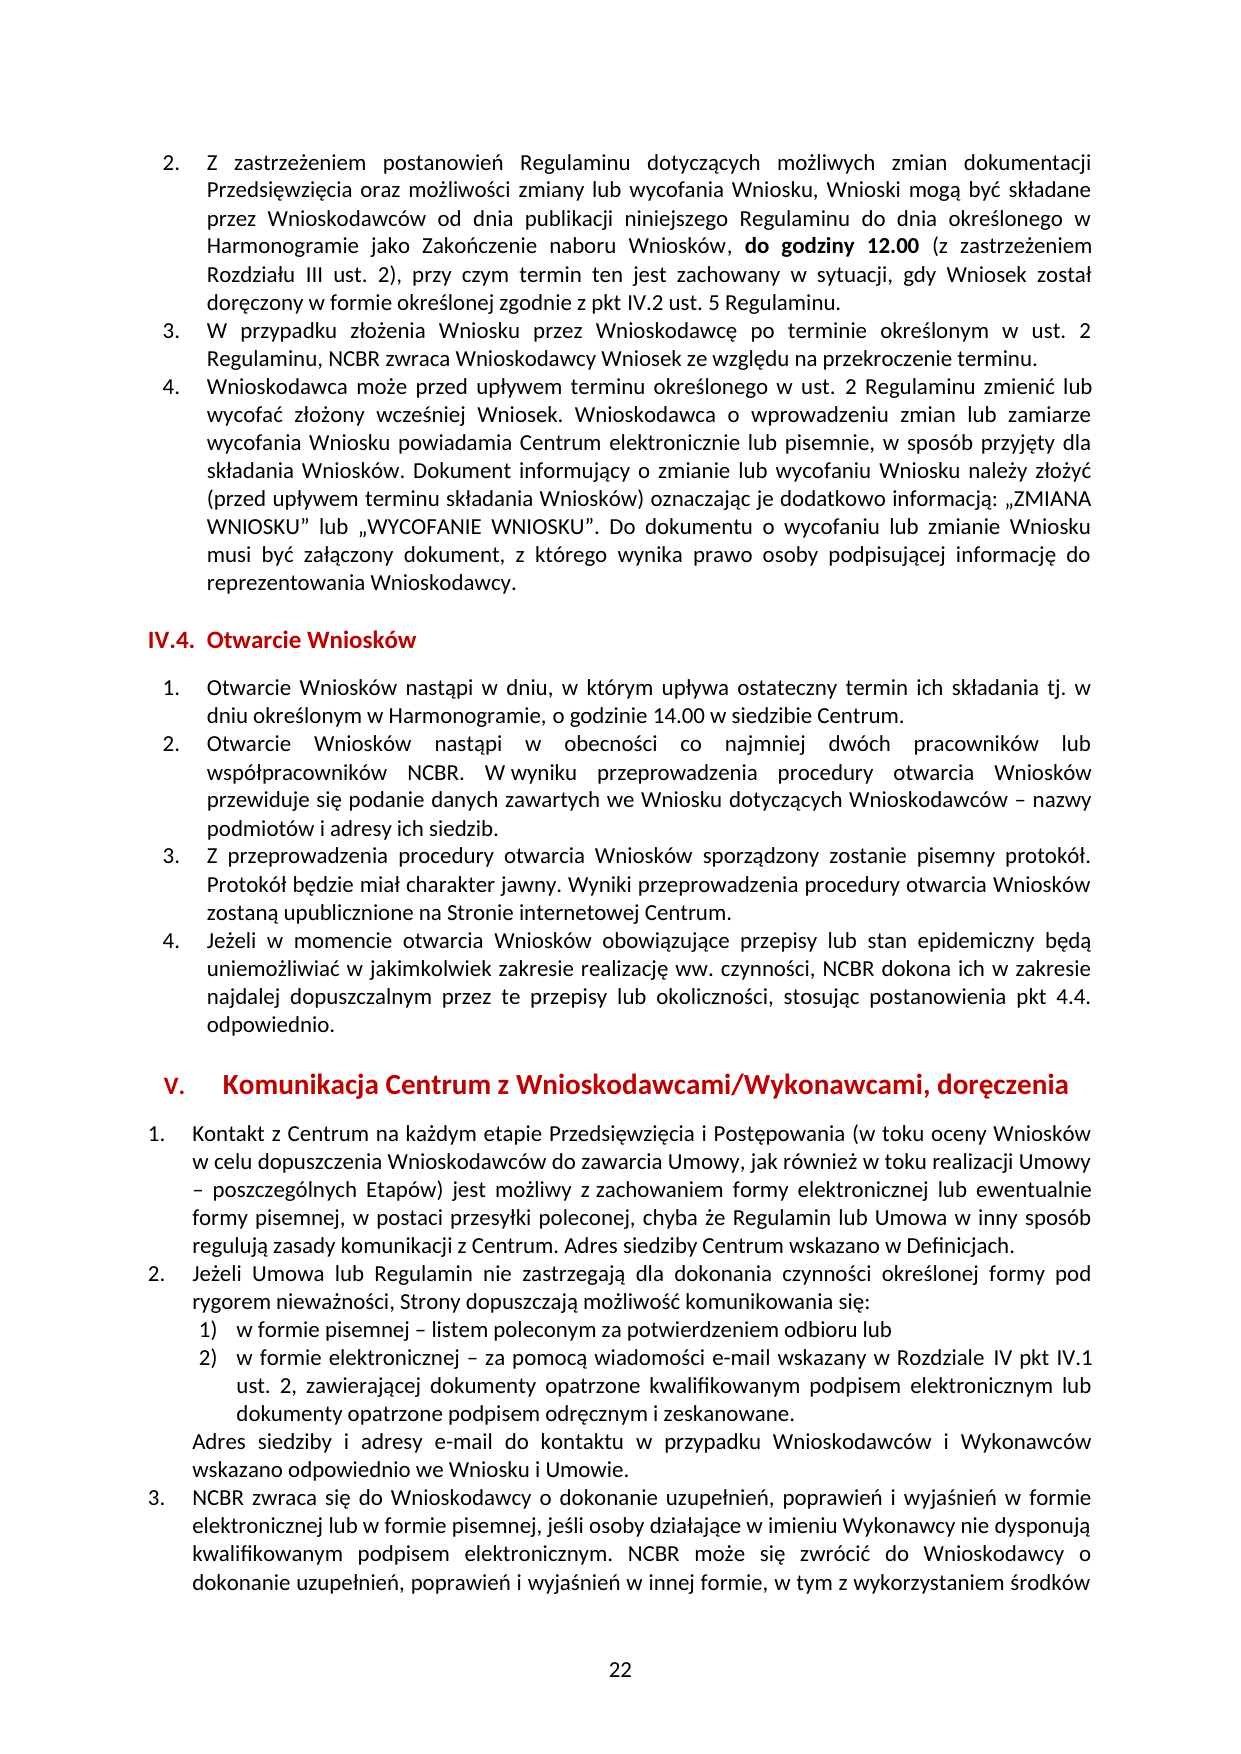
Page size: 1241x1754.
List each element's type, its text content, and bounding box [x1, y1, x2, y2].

list Adres siedziby i adresy e-mail do kontaktu w przypadku Wnioskodawców i Wykonawców wskazano odpowiednio we Wniosku i Umowie. [192, 1427, 1093, 1483]
list w formie elektronicznej – za pomocą wiadomości e-mail wskazany w Rozdziale IV pkt 4.1 ust. 2, zawierającej dokumenty opatrzone kwalifikowanym podpisem elektronicznym lub dokumenty opatrzone podpisem odręcznym i zeskanowane. [199, 1343, 1093, 1427]
list Kontakt z Centrum na każdym etapie Przedsięwzięcia i Postępowania (w toku oceny Wniosków w celu dopuszczenia Wnioskodawców do zawarcia Umowy, jak również w toku realizacji Umowy – poszczególnych Etapów) jest możliwy z zachowaniem formy elektronicznej lub ewentualnie formy pisemnej, w postaci przesyłki poleconej, chyba że Regulamin lub Umowa w inny sposób regulują zasady komunikacji z Centrum. Adres siedziby Centrum wskazano w Definicjach. [148, 1119, 1093, 1259]
list W przypadku złożenia Wniosku przez Wnioskodawcę po terminie określonym w ust. 2 Regulaminu, NCBR zwraca Wnioskodawcy Wniosek ze względu na przekroczenie terminu. [162, 316, 1093, 372]
list Jeżeli w momencie otwarcia Wniosków obowiązujące przepisy lub stan epidemiczny będą uniemożliwiać w jakimkolwiek zakresie realizację ww. czynności, NCBR dokona ich w zakresie najdalej dopuszczalnym przez te przepisy lub okoliczności, stosując postanowienia pkt 4.4. odpowiednio. [162, 926, 1093, 1038]
list Wnioskodawca może przed upływem terminu określonego w ust. 2 Regulaminu zmienić lub wycofać złożony wcześniej Wniosek. Wnioskodawca o wprowadzeniu zmian lub zamiarze wycofania Wniosku powiadamia Centrum elektronicznie lub pisemnie, w sposób przyjęty dla składania Wniosków. Dokument informujący o zmianie lub wycofaniu Wniosku należy złożyć (przed upływem terminu składania Wniosków) oznaczając je dodatkowo informacją: „ZMIANA WNIOSKU” lub „WYCOFANIE WNIOSKU”. Do dokumentu o wycofaniu lub zmianie Wniosku musi być załączony dokument, z którego wynika prawo osoby podpisującej informację do reprezentowania Wnioskodawcy. [162, 372, 1093, 596]
list w formie pisemnej – listem poleconym za potwierdzeniem odbioru lub [199, 1315, 1093, 1343]
list Otwarcie Wniosków nastąpi w obecności co najmniej dwóch pracowników lub współpracowników NCBR. W wyniku przeprowadzenia procedury otwarcia Wniosków przewiduje się podanie danych zawartych we Wniosku dotyczących Wnioskodawców – nazwy podmiotów i adresy ich siedzib. [162, 729, 1093, 842]
list Otwarcie Wniosków nastąpi w dniu, w którym upływa ostateczny termin ich składania tj. w dniu określonym w Harmonogramie, o godzinie 14.00 w siedzibie Centrum. [162, 673, 1093, 729]
list Z przeprowadzenia procedury otwarcia Wniosków sporządzony zostanie pisemny protokół. Protokół będzie miał charakter jawny. Wyniki przeprowadzenia procedury otwarcia Wniosków zostaną upublicznione na Stronie internetowej Centrum. [162, 842, 1093, 926]
list Otwarcie Wniosków [148, 624, 1093, 654]
subtitle Komunikacja Centrum z Wnioskodawcami/Wykonawcami, doręczenia [185, 1066, 1093, 1101]
list Jeżeli Umowa lub Regulamin nie zastrzegają dla dokonania czynności określonej formy pod rygorem nieważności, Strony dopuszczają możliwość komunikowania się: [148, 1259, 1093, 1315]
list Z zastrzeżeniem postanowień Regulaminu dotyczących możliwych zmian dokumentacji Przedsięwzięcia oraz możliwości zmiany lub wycofania Wniosku, Wnioski mogą być składane przez Wnioskodawców od dnia publikacji niniejszego Regulaminu do dnia określonego w Harmonogramie jako Zakończenie naboru Wniosków, do godziny 12.00 (z zastrzeżeniem Rozdziału III ust. 2), przy czym termin ten jest zachowany w sytuacji, gdy Wniosek został doręczony w formie określonej zgodnie z pkt 4.2 ust. 4 Regulaminu. [162, 148, 1093, 316]
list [148, 1483, 1093, 1596]
